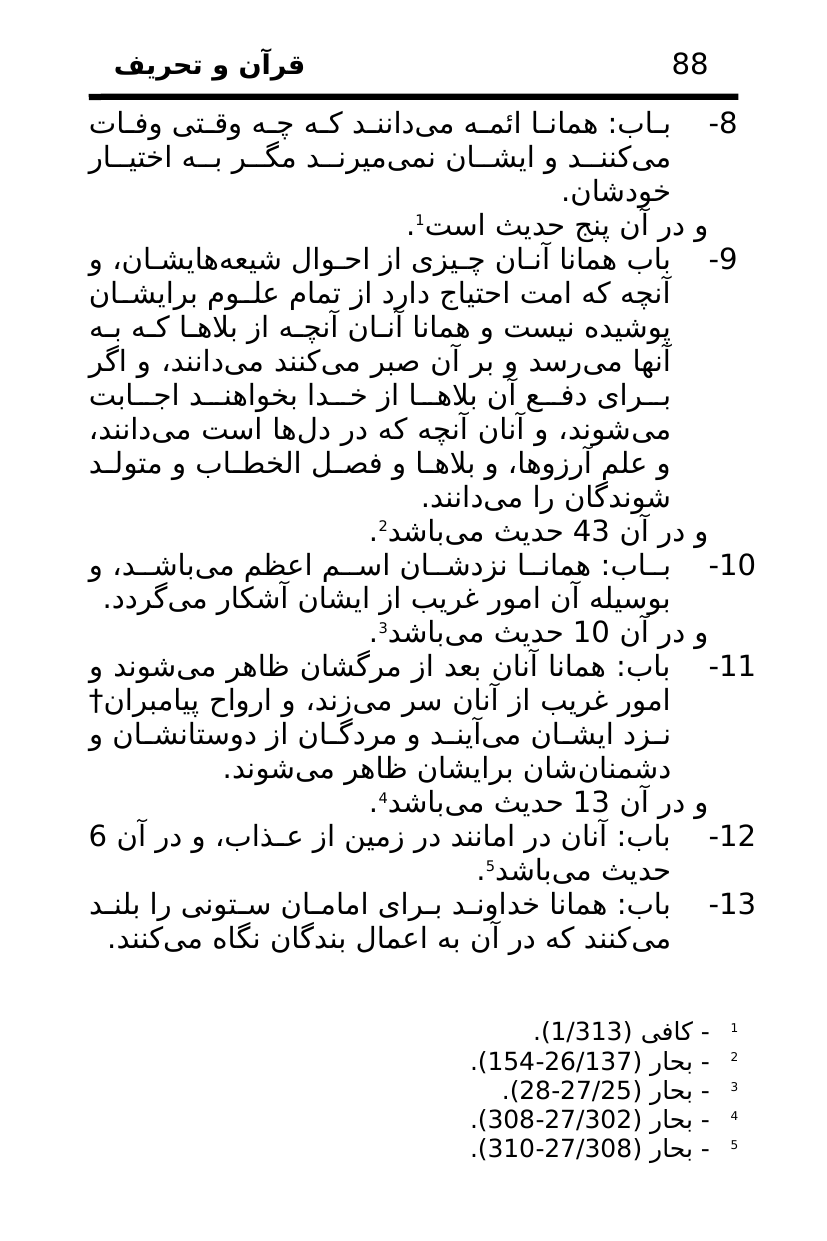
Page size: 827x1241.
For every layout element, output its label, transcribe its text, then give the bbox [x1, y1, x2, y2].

text و در آن پنج حدیث است. [89, 208, 738, 242]
list باب: همانا ائمه می‌دانند که چه وقتی وفات می‌کنند و ایشان نمی‌میرند مگر به اختیار خودشان. [89, 106, 708, 208]
text و در آن 10 حدیث می‌باشد. [89, 616, 738, 650]
list باب: همانا خداوند برای امامان ستونی را بلند می‌کنند که در آن به اعمال بندگان نگاه می‌کنند. [89, 887, 708, 955]
text و در آن 43 حدیث می‌باشد. [89, 514, 738, 548]
list باب همانا آنان چیزی از احوال شیعه‌هایشان، و آنچه که امت احتیاج دارد از تمام علوم برایشان پوشیده نیست و همانا آنان آنچه از بلاها که به آنها می‌رسد و بر آن صبر می‌کنند می‌دانند، و اگر برای دفع آن بلاها از خدا بخواهند اجابت می‌شوند، و آنان آنچه که در دل‌ها است می‌دانند، و علم آرزوها، و بلاها و فصل الخطاب و متولد شوندگان را می‌دانند. [89, 242, 708, 514]
text و در آن 13 حدیث می‌باشد. [89, 786, 738, 819]
list باب: همانا نزدشان اسم اعظم می‌باشد، و بوسیله آن امور غریب از ایشان آشکار می‌گردد. [89, 548, 708, 616]
list باب: همانا آنان بعد از مرگشان ظاهر می‌شوند و امور غریب از آنان سر می‌زند، و ارواح پیامبران† نزد ایشان می‌آیند و مردگان از دوستانشان و دشمنان‌شان برایشان ظاهر می‌شوند. [89, 650, 708, 786]
list باب: آنان در امانند در زمین از عذاب، و در آن 6 حدیث می‌باشد. [89, 819, 708, 887]
